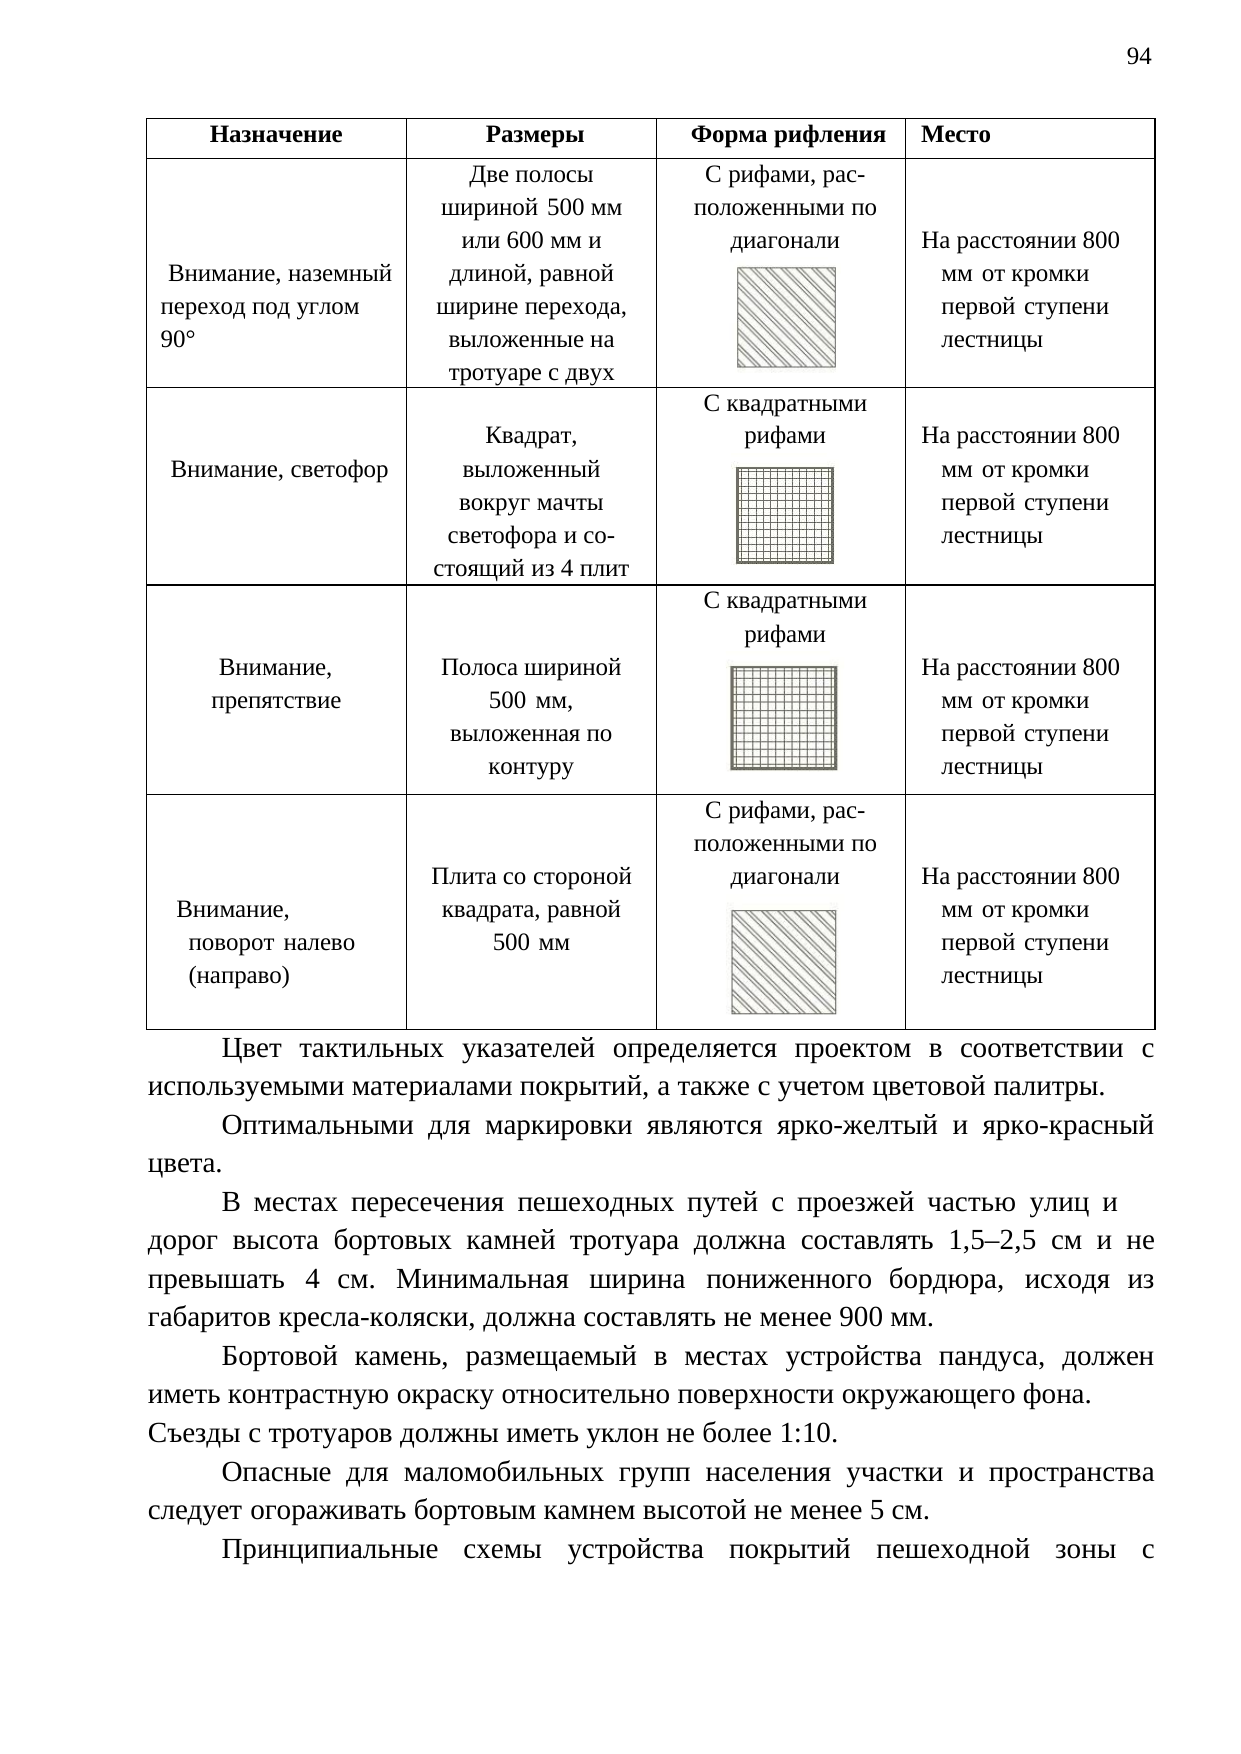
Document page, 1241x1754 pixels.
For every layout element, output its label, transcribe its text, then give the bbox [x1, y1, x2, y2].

table_header Место расположения [906, 119, 1154, 158]
table_header Размеры [407, 119, 656, 158]
table_cell С рифами, рас- положенными по диагонали [657, 159, 905, 387]
text В местах пересечения пешеходных путей с проезжей частью улиц и [148, 1184, 1154, 1217]
table_cell Две полосы шириной 500 мм или 600 мм и длиной, равной ширине перехода, выложенные на тротуаре с двух сторон перед поворотом на переход [407, 159, 656, 387]
table_header Назначение [147, 119, 406, 158]
table_cell Внимание, светофор [147, 388, 406, 584]
table_cell Внимание, препятствие [147, 586, 406, 794]
text Съезды с тротуаров должны иметь уклон не более 1:10. [148, 1415, 1154, 1449]
picture [731, 453, 840, 573]
table_cell Внимание, поворот налево (направо) [147, 795, 406, 1029]
table_cell Квадрат, выложенный вокруг мачты светофора и со- стоящий из 4 плит со стороной 500 мм [407, 388, 656, 584]
table_cell На расстоянии 800 мм от кромки первой ступени лестницы [906, 586, 1154, 794]
table_cell С квадратными рифами [657, 388, 905, 584]
text Бортовой камень, размещаемый в местах устройства пандуса, должен иметь контрастную окраску относительно поверхности окружающего фона. [148, 1338, 1154, 1410]
table_cell С квадратными рифами [657, 586, 905, 794]
table_cell Плита со стороной квадрата, равной 500 мм [407, 795, 656, 1029]
text Опасные для маломобильных групп населения участки и пространства следует огораживать бортовым камнем высотой не менее 5 см. [148, 1454, 1154, 1526]
picture [725, 894, 845, 1024]
picture [729, 257, 841, 382]
text Цвет тактильных указателей определяется проектом в соответствии с используемыми материалами покрытий, а также с учетом цветовой палитры. [148, 1030, 1154, 1102]
table_cell С рифами, рас- положенными по диагонали [657, 795, 905, 1029]
table_header Форма рифления [657, 119, 905, 158]
table_cell На расстоянии 800 мм от кромки первой ступени лестницы [906, 795, 1154, 1029]
picture [725, 651, 845, 781]
text дорог высота бортовых камней тротуара должна составлять 1,5–2,5 см и не превышать 4 см. Минимальная ширина пониженного бордюра, исходя из габаритов кресла-коляски, должна составлять не менее 900 мм. [148, 1222, 1154, 1333]
table_cell Внимание, наземный переход под углом 90° [147, 159, 406, 387]
table_cell Полоса шириной 500 мм, выложенная по контуру препятствия [407, 586, 656, 794]
table_cell На расстоянии 800 мм от кромки первой ступени лестницы [906, 388, 1154, 584]
text Оптимальными для маркировки являются ярко-желтый и ярко-красный цвета. [148, 1107, 1154, 1179]
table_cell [906, 159, 1154, 387]
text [148, 1531, 1154, 1564]
